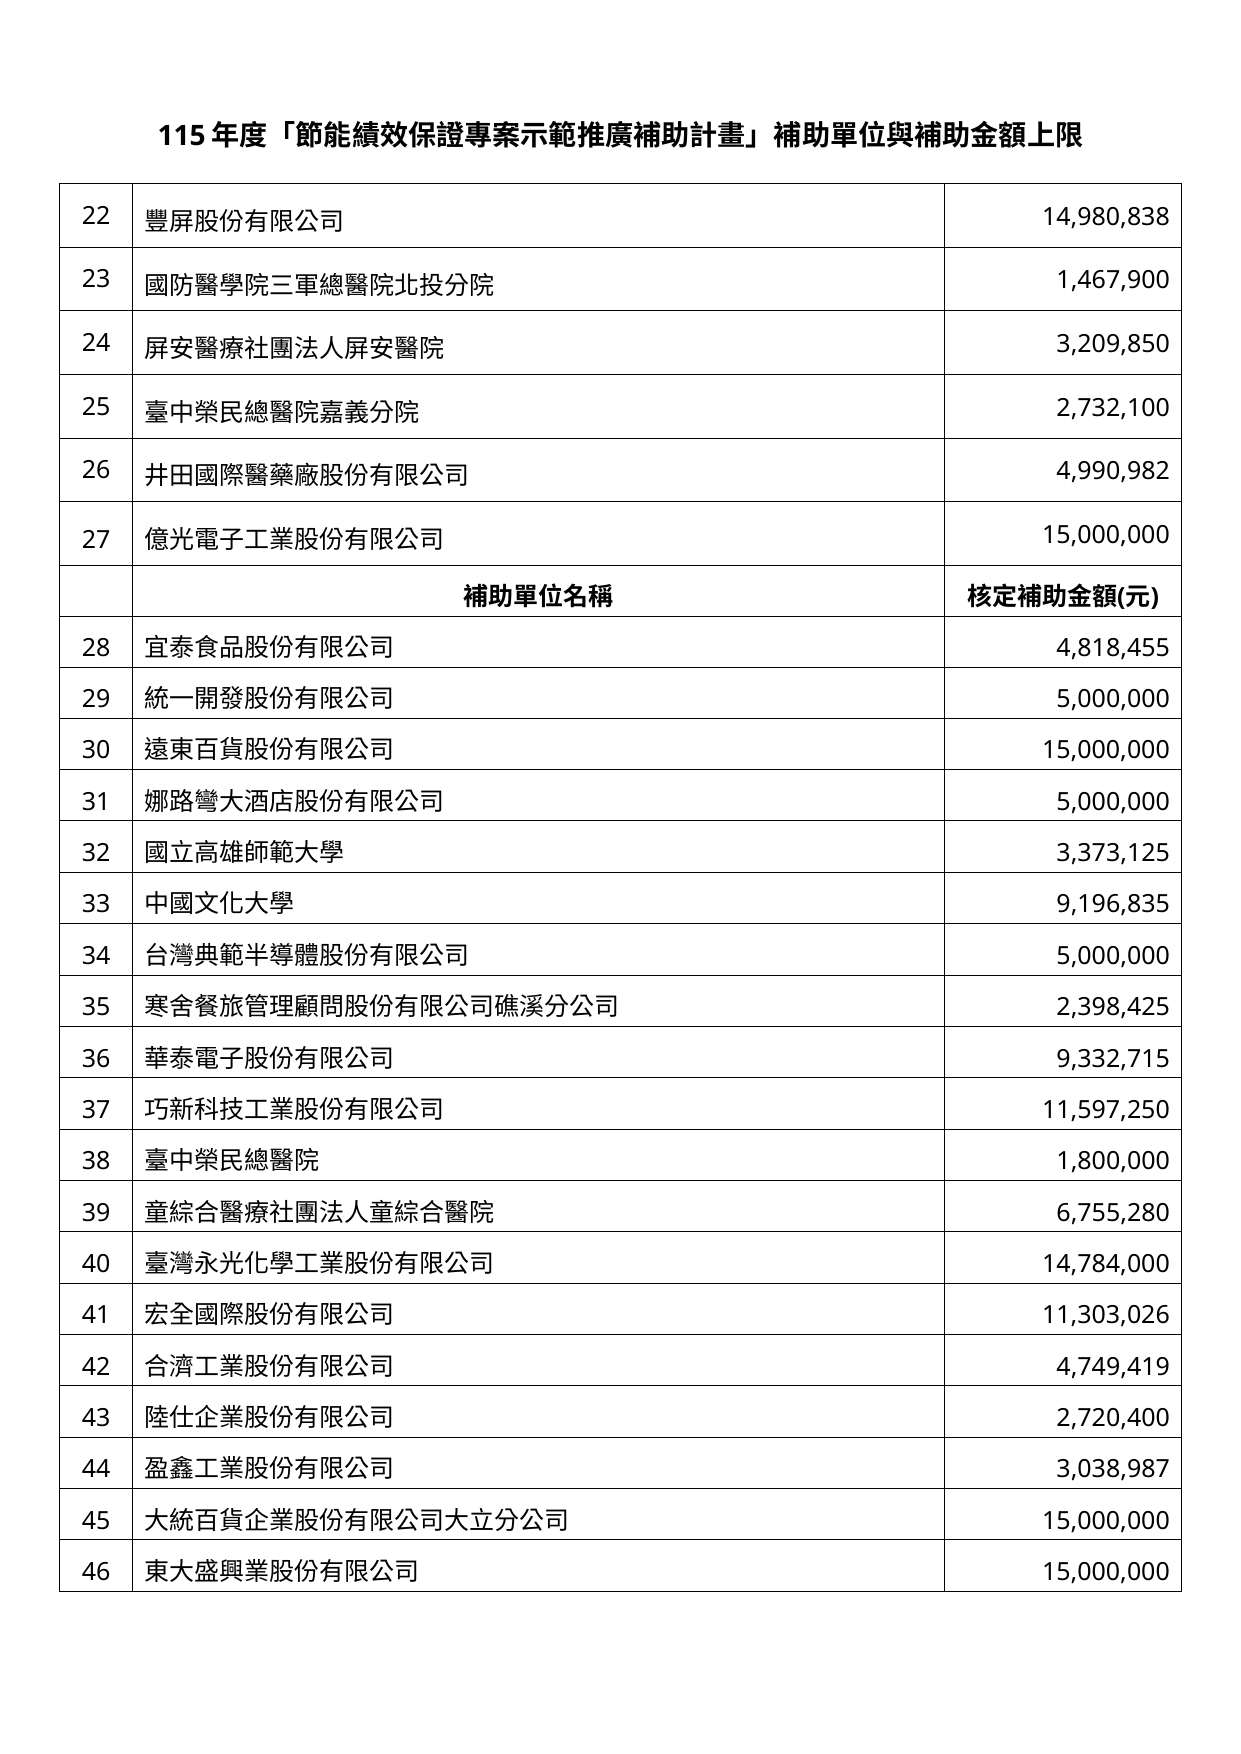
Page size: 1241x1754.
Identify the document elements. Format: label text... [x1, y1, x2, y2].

table_cell 豐屏股份有限公司 [133, 184, 944, 247]
table_cell 臺灣永光化學工業股份有限公司 [133, 1232, 944, 1283]
table_cell 合濟工業股份有限公司 [133, 1335, 944, 1385]
table_cell 29 [60, 668, 132, 718]
table_cell 中國文化大學 [133, 873, 944, 923]
table_cell 寒舍餐旅管理顧問股份有限公司礁溪分公司 [133, 976, 944, 1026]
table_cell 遠東百貨股份有限公司 [133, 719, 944, 769]
table_cell 9,332,715 [945, 1027, 1181, 1077]
table_cell 巧新科技工業股份有限公司 [133, 1078, 944, 1128]
table_cell 44 [60, 1438, 132, 1488]
table_cell 31 [60, 770, 132, 820]
table_cell 11,597,250 [945, 1078, 1181, 1128]
table_cell 3,038,987 [945, 1438, 1181, 1488]
table_cell 盈鑫工業股份有限公司 [133, 1438, 944, 1488]
table_cell 2,732,100 [945, 375, 1181, 437]
table_cell [60, 566, 132, 616]
table_cell 6,755,280 [945, 1181, 1181, 1231]
table_cell 36 [60, 1027, 132, 1077]
table_cell 2,720,400 [945, 1386, 1181, 1437]
table_cell 25 [60, 375, 132, 437]
table_cell 39 [60, 1181, 132, 1231]
table_cell 統一開發股份有限公司 [133, 668, 944, 718]
table_cell 國防醫學院三軍總醫院北投分院 [133, 248, 944, 310]
table_cell 2,398,425 [945, 976, 1181, 1026]
table_cell 華泰電子股份有限公司 [133, 1027, 944, 1077]
table_cell 臺中榮民總醫院 [133, 1130, 944, 1180]
table_cell 娜路彎大酒店股份有限公司 [133, 770, 944, 820]
table_cell 41 [60, 1284, 132, 1334]
table_cell 核定補助金額(元) [945, 566, 1181, 616]
table_cell 42 [60, 1335, 132, 1385]
table_cell 30 [60, 719, 132, 769]
table_cell 14,784,000 [945, 1232, 1181, 1283]
table_cell 32 [60, 821, 132, 872]
table_cell 37 [60, 1078, 132, 1128]
table_cell 22 [60, 184, 132, 247]
table_cell 國立高雄師範大學 [133, 821, 944, 872]
table_cell 27 [60, 502, 132, 564]
table_cell 1,467,900 [945, 248, 1181, 310]
table_cell 33 [60, 873, 132, 923]
table_cell 大統百貨企業股份有限公司大立分公司 [133, 1489, 944, 1539]
table_cell 宏全國際股份有限公司 [133, 1284, 944, 1334]
table_cell 億光電子工業股份有限公司 [133, 502, 944, 564]
table_cell 宜泰食品股份有限公司 [133, 617, 944, 667]
table_cell 34 [60, 924, 132, 974]
table_cell 3,209,850 [945, 311, 1181, 374]
table_cell 46 [60, 1540, 132, 1591]
table_cell 15,000,000 [945, 719, 1181, 769]
table_cell 4,818,455 [945, 617, 1181, 667]
table_cell 35 [60, 976, 132, 1026]
table_cell 9,196,835 [945, 873, 1181, 923]
table_cell 38 [60, 1130, 132, 1180]
table_cell 15,000,000 [945, 1489, 1181, 1539]
table_cell 補助單位名稱 [133, 566, 944, 616]
table_cell 11,303,026 [945, 1284, 1181, 1334]
table_cell 4,990,982 [945, 439, 1181, 501]
table_cell 1,800,000 [945, 1130, 1181, 1180]
table_cell 3,373,125 [945, 821, 1181, 872]
table_cell 5,000,000 [945, 668, 1181, 718]
table_cell 14,980,838 [945, 184, 1181, 247]
table_cell 臺中榮民總醫院嘉義分院 [133, 375, 944, 437]
table_cell 5,000,000 [945, 924, 1181, 974]
table_cell 4,749,419 [945, 1335, 1181, 1385]
table_cell 15,000,000 [945, 1540, 1181, 1591]
table_cell 井田國際醫藥廠股份有限公司 [133, 439, 944, 501]
table_cell 24 [60, 311, 132, 374]
table_cell 15,000,000 [945, 502, 1181, 564]
table_cell 43 [60, 1386, 132, 1437]
table_cell 屏安醫療社團法人屏安醫院 [133, 311, 944, 374]
table_cell 23 [60, 248, 132, 310]
table_cell 台灣典範半導體股份有限公司 [133, 924, 944, 974]
table_cell 40 [60, 1232, 132, 1283]
table_cell 東大盛興業股份有限公司 [133, 1540, 944, 1591]
table_cell 28 [60, 617, 132, 667]
table_cell 5,000,000 [945, 770, 1181, 820]
table_cell 26 [60, 439, 132, 501]
table_cell 陸仕企業股份有限公司 [133, 1386, 944, 1437]
table_cell 45 [60, 1489, 132, 1539]
table_cell 童綜合醫療社團法人童綜合醫院 [133, 1181, 944, 1231]
